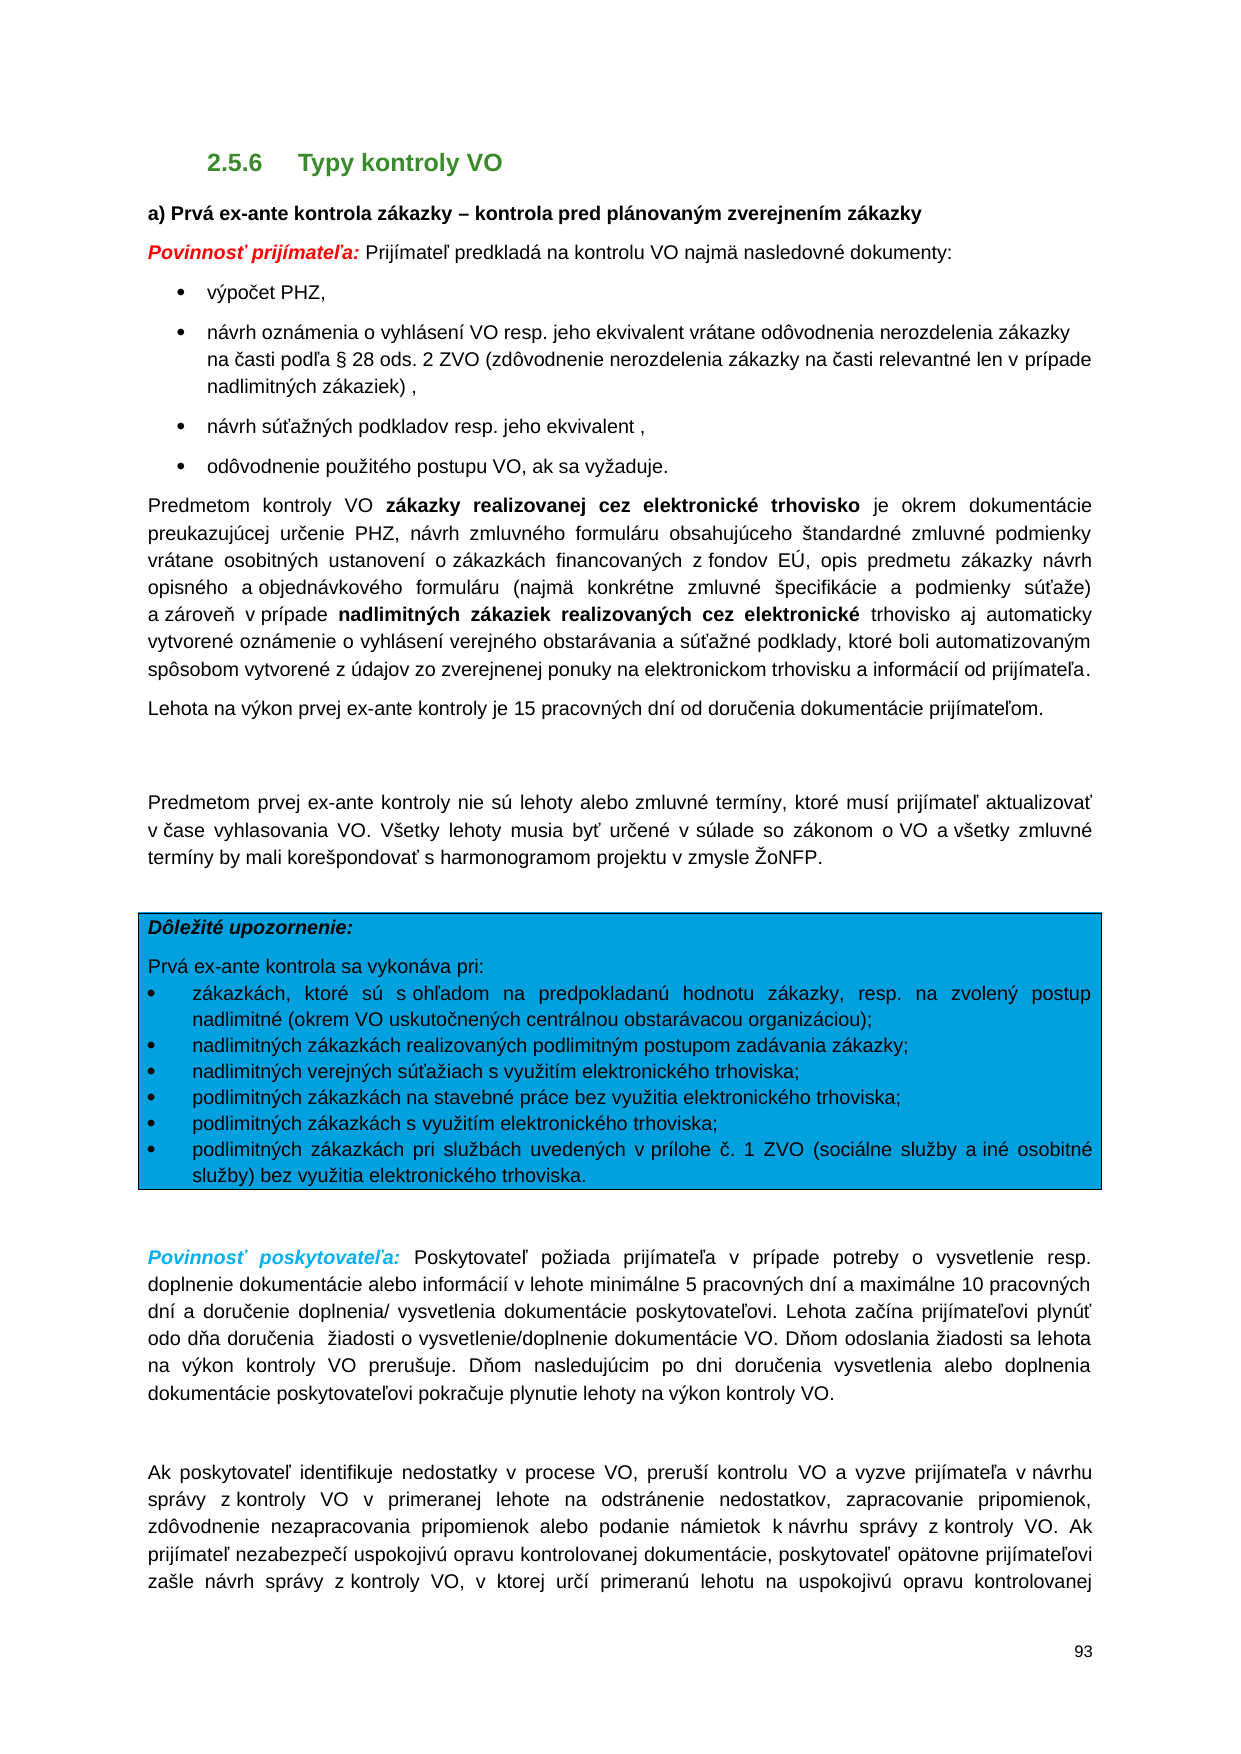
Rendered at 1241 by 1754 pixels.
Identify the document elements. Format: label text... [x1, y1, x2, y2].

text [148, 1461, 1092, 1592]
text Dôležité upozornenie: [139, 914, 1101, 938]
text návrh súťažných podkladov resp. jeho ekvivalent , [177, 415, 1092, 438]
text Predmetom kontroly VO zákazky realizovanej cez elektronické trhovisko je okrem dokumentácie preukazujúcej určenie PHZ, návrh zmluvného formuláru obsahujúceho štandardné zmluvné podmienky vrátane osobitných ustanovení o zákazkách financovaných z fondov EÚ, opis predmetu zákazky návrh opisného a objednávkového formuláru (najmä konkrétne zmluvné špecifikácie a podmienky súťaže) a zároveň v prípade nadlimitných zákaziek realizovaných cez elektronické trhovisko aj automaticky vytvorené oznámenie o vyhlásení verejného obstarávania a súťažné podklady, ktoré boli automatizovaným spôsobom vytvorené z údajov zo zverejnenej ponuky na elektronickom trhovisku a informácií od prijímateľa. [148, 494, 1092, 680]
text Prvá ex-ante kontrola sa vykonáva pri: [139, 952, 1101, 978]
list zákazkách, ktoré sú s ohľadom na predpokladanú hodnotu zákazky, resp. na zvolený postup nadlimitné (okrem VO uskutočnených centrálnou obstarávacou organizáciou); [139, 978, 1101, 1030]
subtitle Typy kontroly VO [207, 148, 1092, 176]
text Povinnosť poskytovateľa: Poskytovateľ požiada prijímateľa v prípade potreby o vysvetlenie resp. doplnenie dokumentácie alebo informácií v lehote minimálne 5 pracovných dní a maximálne 10 pracovných dní a doručenie doplnenia/ vysvetlenia dokumentácie poskytovateľovi. Lehota začína prijímateľovi plynúť odo dňa doručenia žiadosti o vysvetlenie/doplnenie dokumentácie VO. Dňom odoslania žiadosti sa lehota na výkon kontroly VO prerušuje. Dňom nasledujúcim po dni doručenia vysvetlenia alebo doplnenia dokumentácie poskytovateľovi pokračuje plynutie lehoty na výkon kontroly VO. [148, 1246, 1092, 1404]
list podlimitných zákazkách na stavebné práce bez využitia elektronického trhoviska; [139, 1083, 1101, 1109]
text Predmetom prvej ex-ante kontroly nie sú lehoty alebo zmluvné termíny, ktoré musí prijímateľ aktualizovať v čase vyhlasovania VO. Všetky lehoty musia byť určené v súlade so zákonom o VO a všetky zmluvné termíny by mali korešpondovať s harmonogramom projektu v zmysle ŽoNFP. [148, 791, 1092, 868]
text Lehota na výkon prvej ex-ante kontroly je 15 pracovných dní od doručenia dokumentácie prijímateľom. [148, 697, 1092, 720]
text návrh oznámenia o vyhlásení VO resp. jeho ekvivalent vrátane odôvodnenia nerozdelenia zákazky na časti podľa § 28 ods. 2 ZVO (zdôvodnenie nerozdelenia zákazky na časti relevantné len v prípade nadlimitných zákaziek) , [177, 321, 1092, 398]
list nadlimitných verejných súťažiach s využitím elektronického trhoviska; [139, 1057, 1101, 1082]
text a) Prvá ex-ante kontrola zákazky – kontrola pred plánovaným zverejnením zákazky [148, 201, 1092, 224]
text odôvodnenie použitého postupu VO, ak sa vyžaduje. [177, 454, 1092, 477]
text Povinnosť prijímateľa: Prijímateľ predkladá na kontrolu VO najmä nasledovné dokumenty: [148, 241, 1092, 264]
list podlimitných zákazkách s využitím elektronického trhoviska; [139, 1109, 1101, 1135]
list podlimitných zákazkách pri službách uvedených v prílohe č. 1 ZVO (sociálne služby a iné osobitné služby) bez využitia elektronického trhoviska. [139, 1135, 1101, 1189]
list nadlimitných zákazkách realizovaných podlimitným postupom zadávania zákazky; [139, 1030, 1101, 1056]
text výpočet PHZ, [177, 281, 1092, 304]
